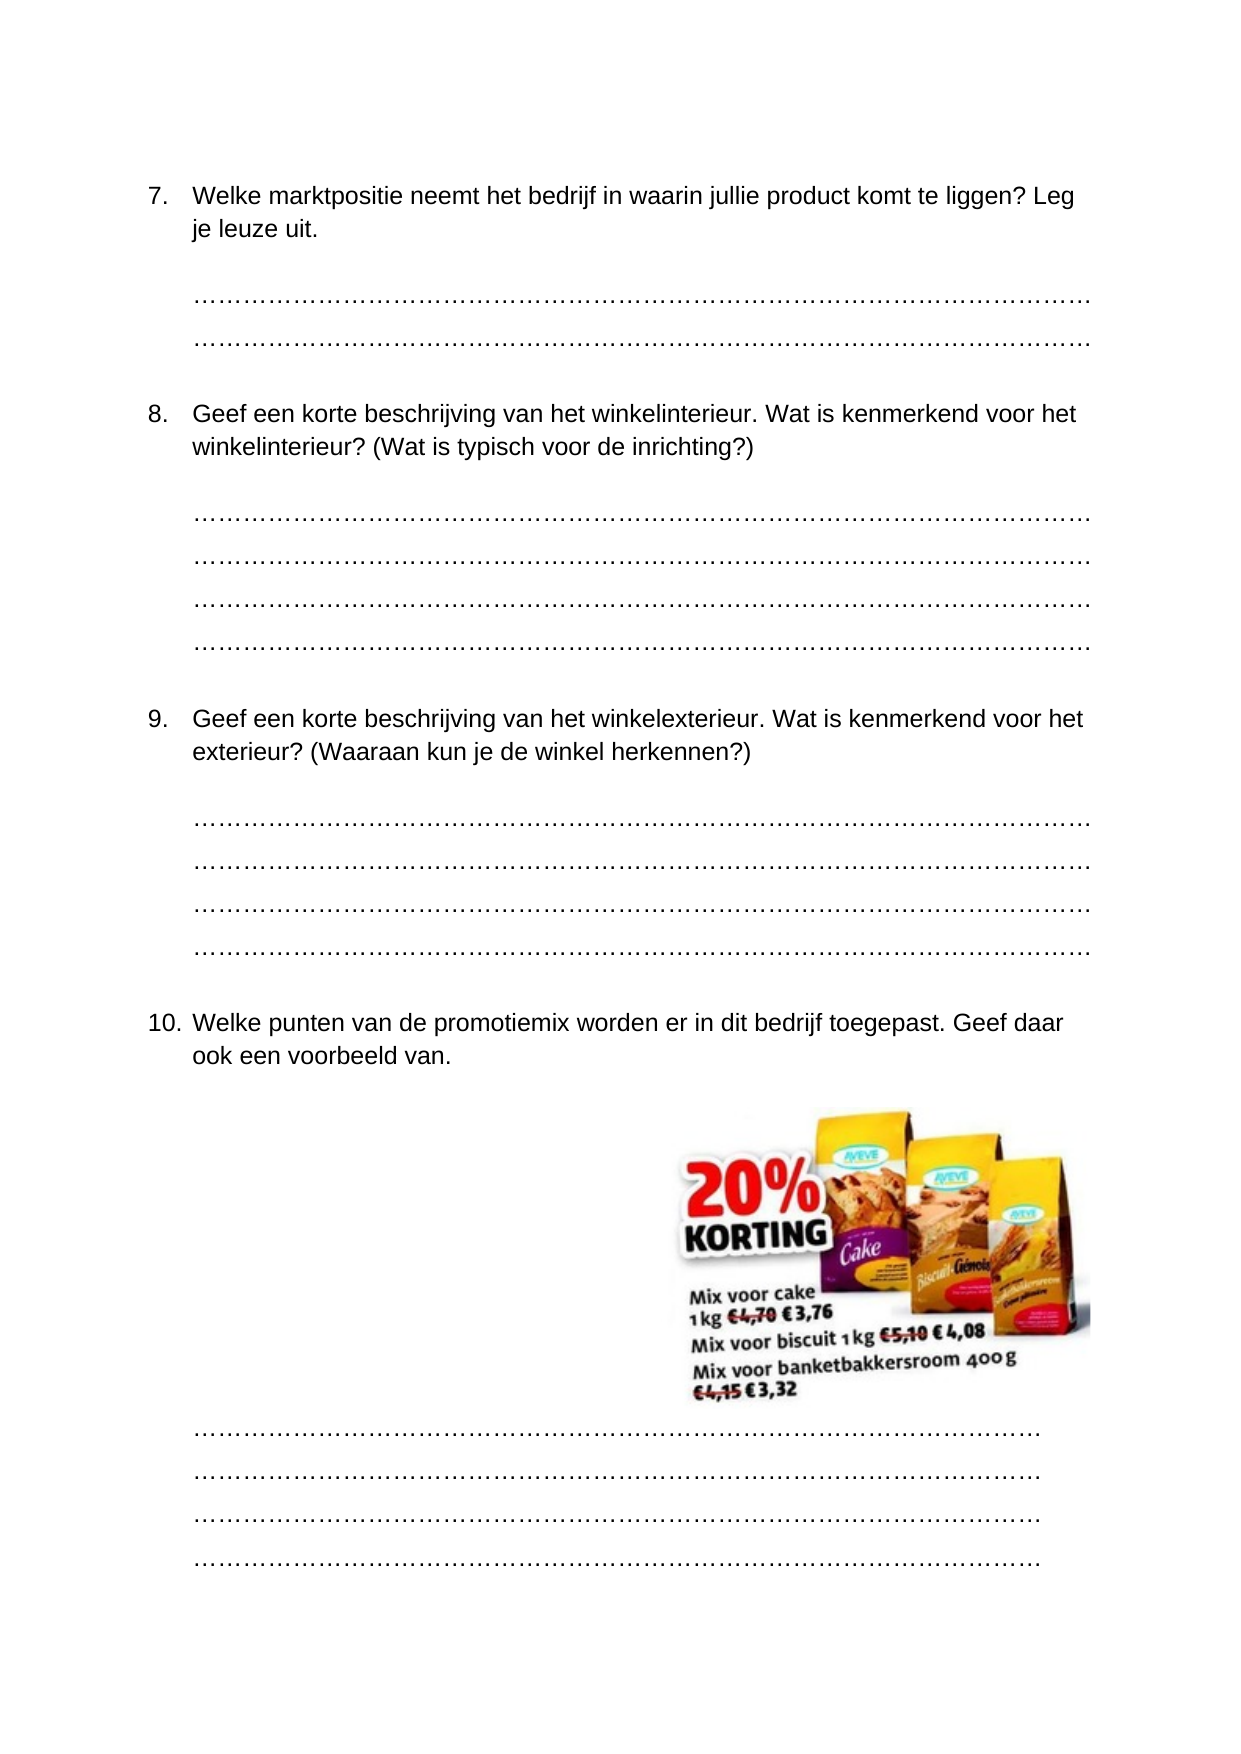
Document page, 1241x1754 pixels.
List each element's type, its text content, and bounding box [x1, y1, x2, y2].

list Welke marktpositie neemt het bedrijf in waarin jullie product komt te liggen? Leg je leuze uit. [148, 181, 1093, 242]
text ……………………………………………………………………………………………… [192, 627, 1093, 656]
text ……………………………………………………………………………………………… [192, 889, 1093, 918]
picture [660, 1107, 1091, 1409]
text ……………………………………………………………………………………………… [192, 541, 1093, 570]
text ………………………………………………………………………………………… [192, 1456, 1093, 1485]
text ……………………………………………………………………………………………… [192, 280, 1093, 308]
text ……………………………………………………………………………………………… [192, 932, 1093, 961]
text ……………………………………………………………………………………………… [192, 584, 1093, 613]
list Geef een korte beschrijving van het winkelexterieur. Wat is kenmerkend voor het exterieur? (Waaraan kun je de winkel herkennen?) [148, 703, 1093, 765]
text ……………………………………………………………………………………………… [192, 498, 1093, 527]
list Welke punten van de promotiemix worden er in dit bedrijf toegepast. Geef daar ook een voorbeeld van. [148, 1008, 1093, 1070]
text ……………………………………………………………………………………………… [192, 323, 1093, 352]
text ……………………………………………………………………………………………… [192, 846, 1093, 874]
text ……………………………………………………………………………………………… [192, 803, 1093, 831]
text ………………………………………………………………………………………… [192, 1499, 1093, 1528]
list Geef een korte beschrijving van het winkelinterieur. Wat is kenmerkend voor het winkelinterieur? (Wat is typisch voor de inrichting?) [148, 399, 1093, 461]
text ………………………………………………………………………………………… [192, 1542, 1093, 1571]
